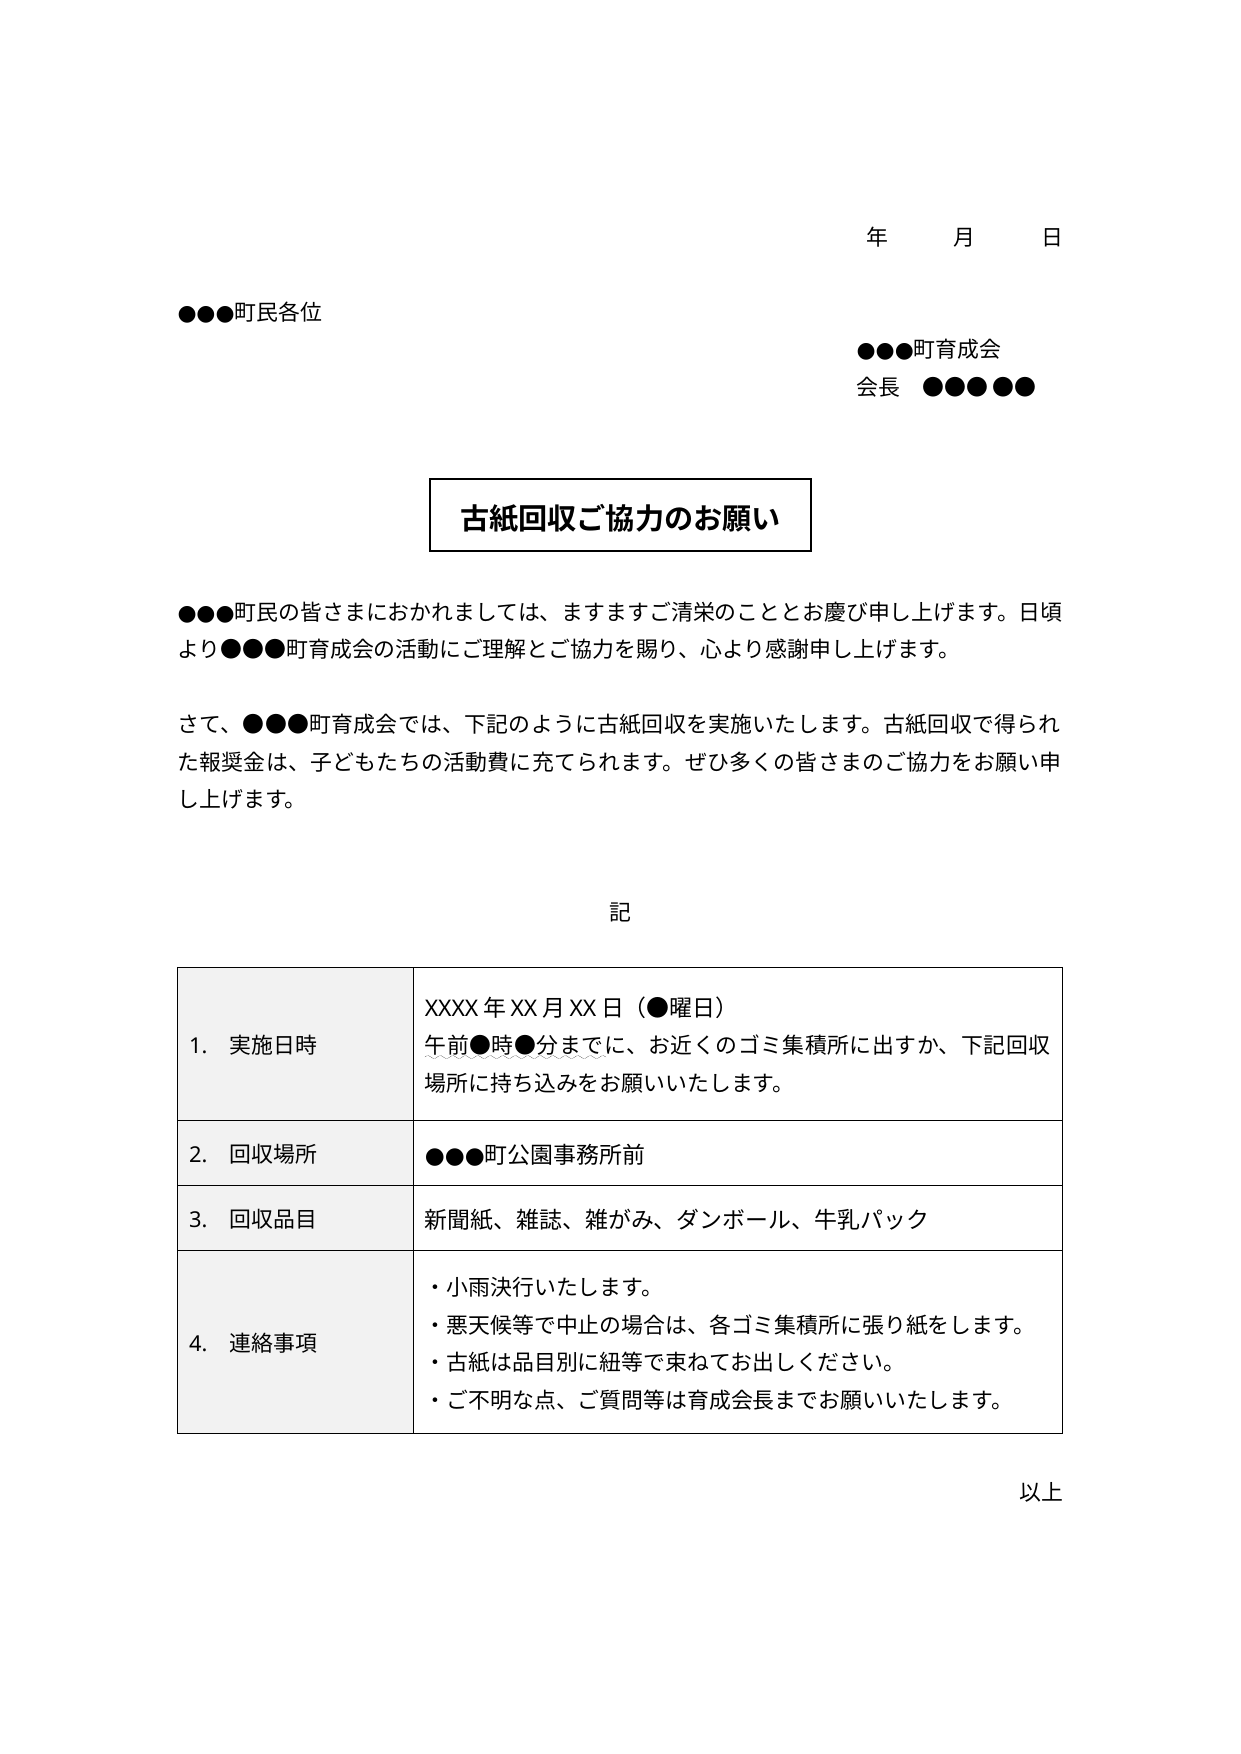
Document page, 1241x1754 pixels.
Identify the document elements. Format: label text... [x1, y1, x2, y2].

text ●●●町民の皆さまにおかれましては、ますますご清栄のこととお慶び申し上げます。日頃より●●●町育成会の活動にご理解とご協力を賜り、心より感謝申し上げます。 [177, 592, 1063, 667]
text さて、●●●町育成会では、下記のように古紙回収を実施いたします。古紙回収で得られた報奨金は、子どもたちの活動費に充てられます。ぜひ多くの皆さまのご協力をお願い申し上げます。 [177, 704, 1063, 817]
text 古紙回収ご協力のお願い [177, 479, 1063, 554]
text 会長 ●●● ●● [177, 367, 1063, 404]
table_cell 4. 連絡事項 [178, 1251, 413, 1433]
table_header XXXX年XX月XX日（●曜日） 午前●時●分までに、お近くのゴミ集積所に出すか、下記回収場所に持ち込みをお願いいたします。 [414, 968, 1062, 1120]
table_cell 2. 回収場所 [178, 1121, 413, 1185]
text 年 月 日 [177, 217, 1063, 254]
table_cell ●●●町公園事務所前 [414, 1121, 1062, 1185]
table_cell 3. 回収品目 [178, 1186, 413, 1250]
subtitle 記 [177, 892, 1063, 929]
text ●●●町育成会 [177, 329, 1063, 367]
table_cell ・小雨決行いたします。 ・悪天候等で中止の場合は、各ゴミ集積所に張り紙をします。 ・古紙は品目別に紐等で束ねてお出しください。 ・ご不明な点、ご質問等は育成会長までお願いいたします。 [414, 1251, 1062, 1433]
text ●●●町民各位 [177, 292, 1063, 329]
text 以上 [177, 1472, 1063, 1509]
table_cell 新聞紙、雑誌、雑がみ、ダンボール、牛乳パック [414, 1186, 1062, 1250]
table_header 1. 実施日時 [178, 968, 413, 1120]
